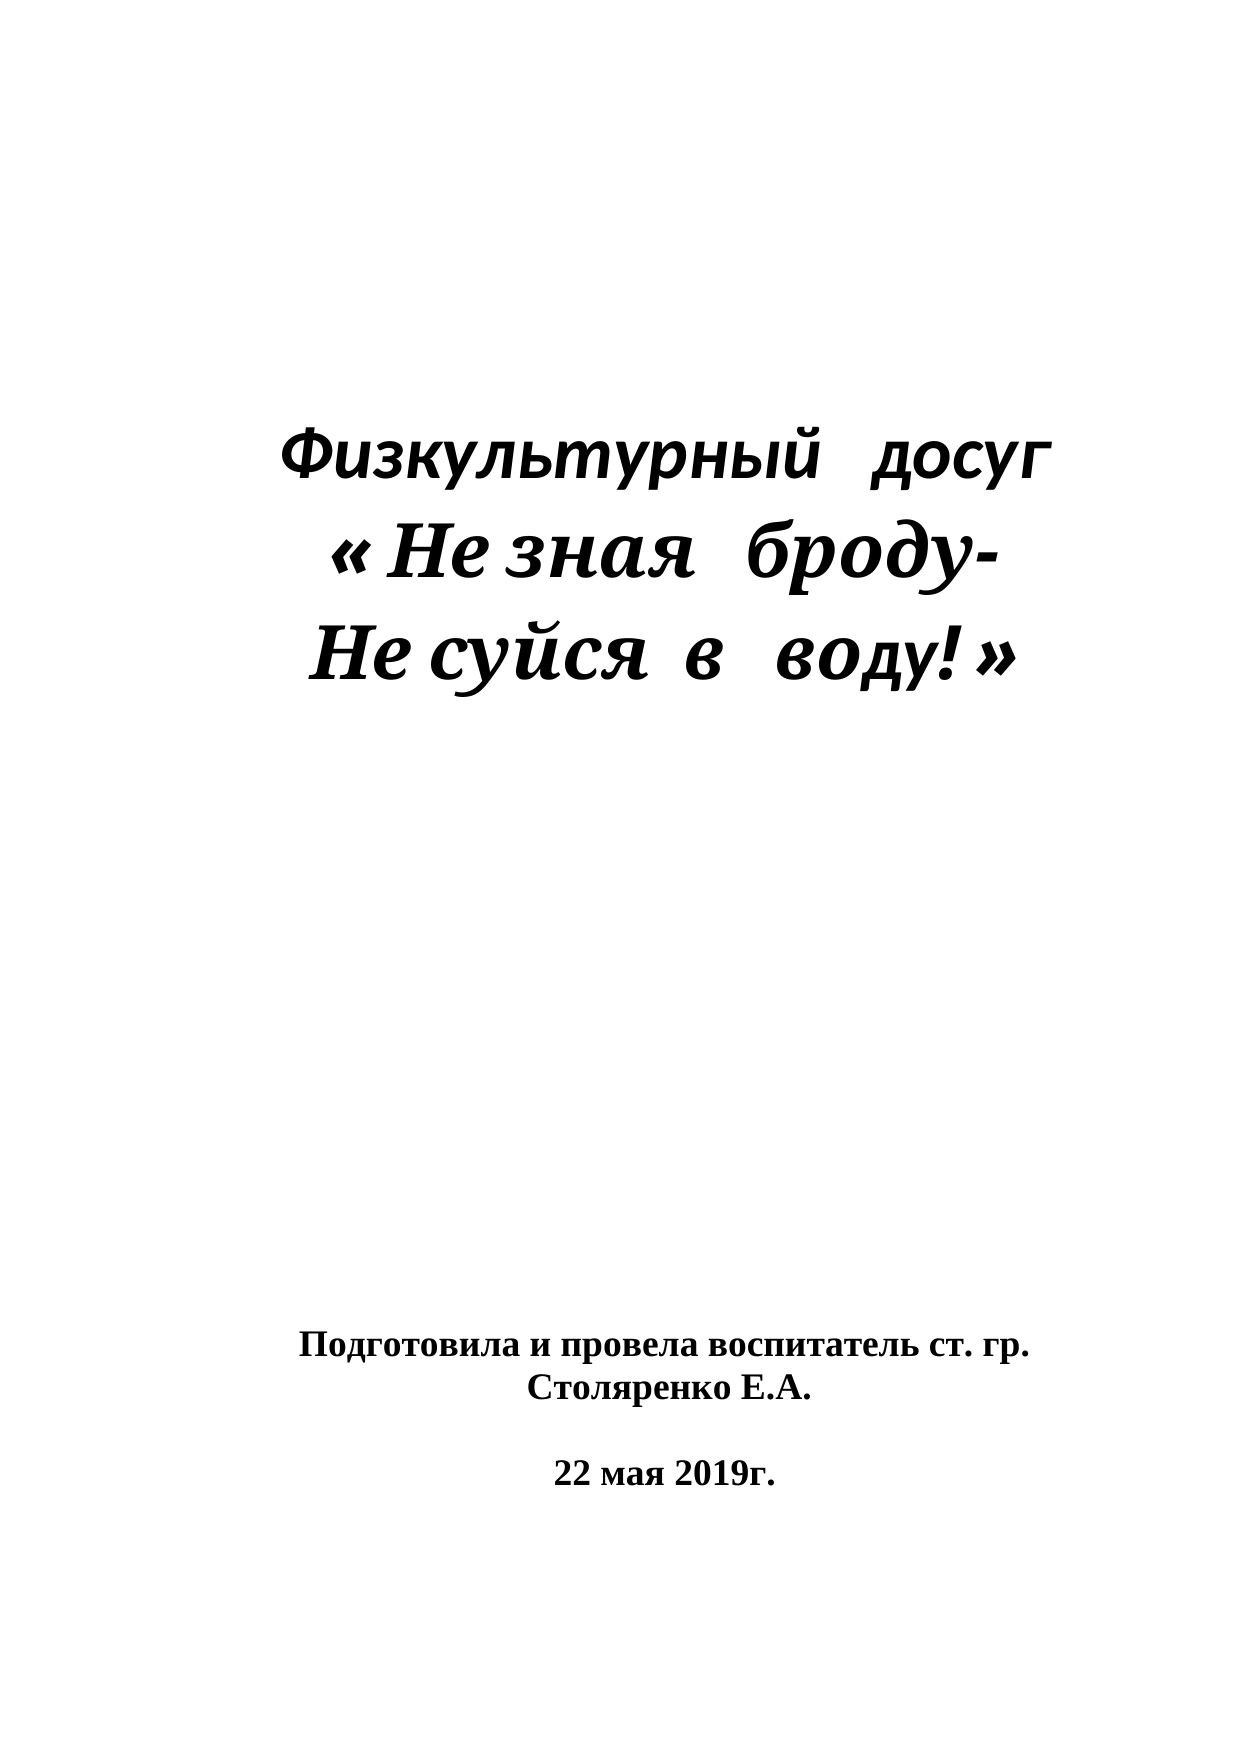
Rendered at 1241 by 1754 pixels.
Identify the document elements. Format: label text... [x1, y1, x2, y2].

text Физкультурный досуг [177, 406, 1152, 497]
text Столяренко Е.А. [177, 1364, 1152, 1407]
text Не суйся в воду! » [177, 599, 1152, 702]
text 22 мая 2019г. [177, 1451, 1152, 1494]
text Подготовила и провела воспитатель ст. гр. [177, 1321, 1152, 1364]
text « Не зная броду- [177, 497, 1152, 599]
